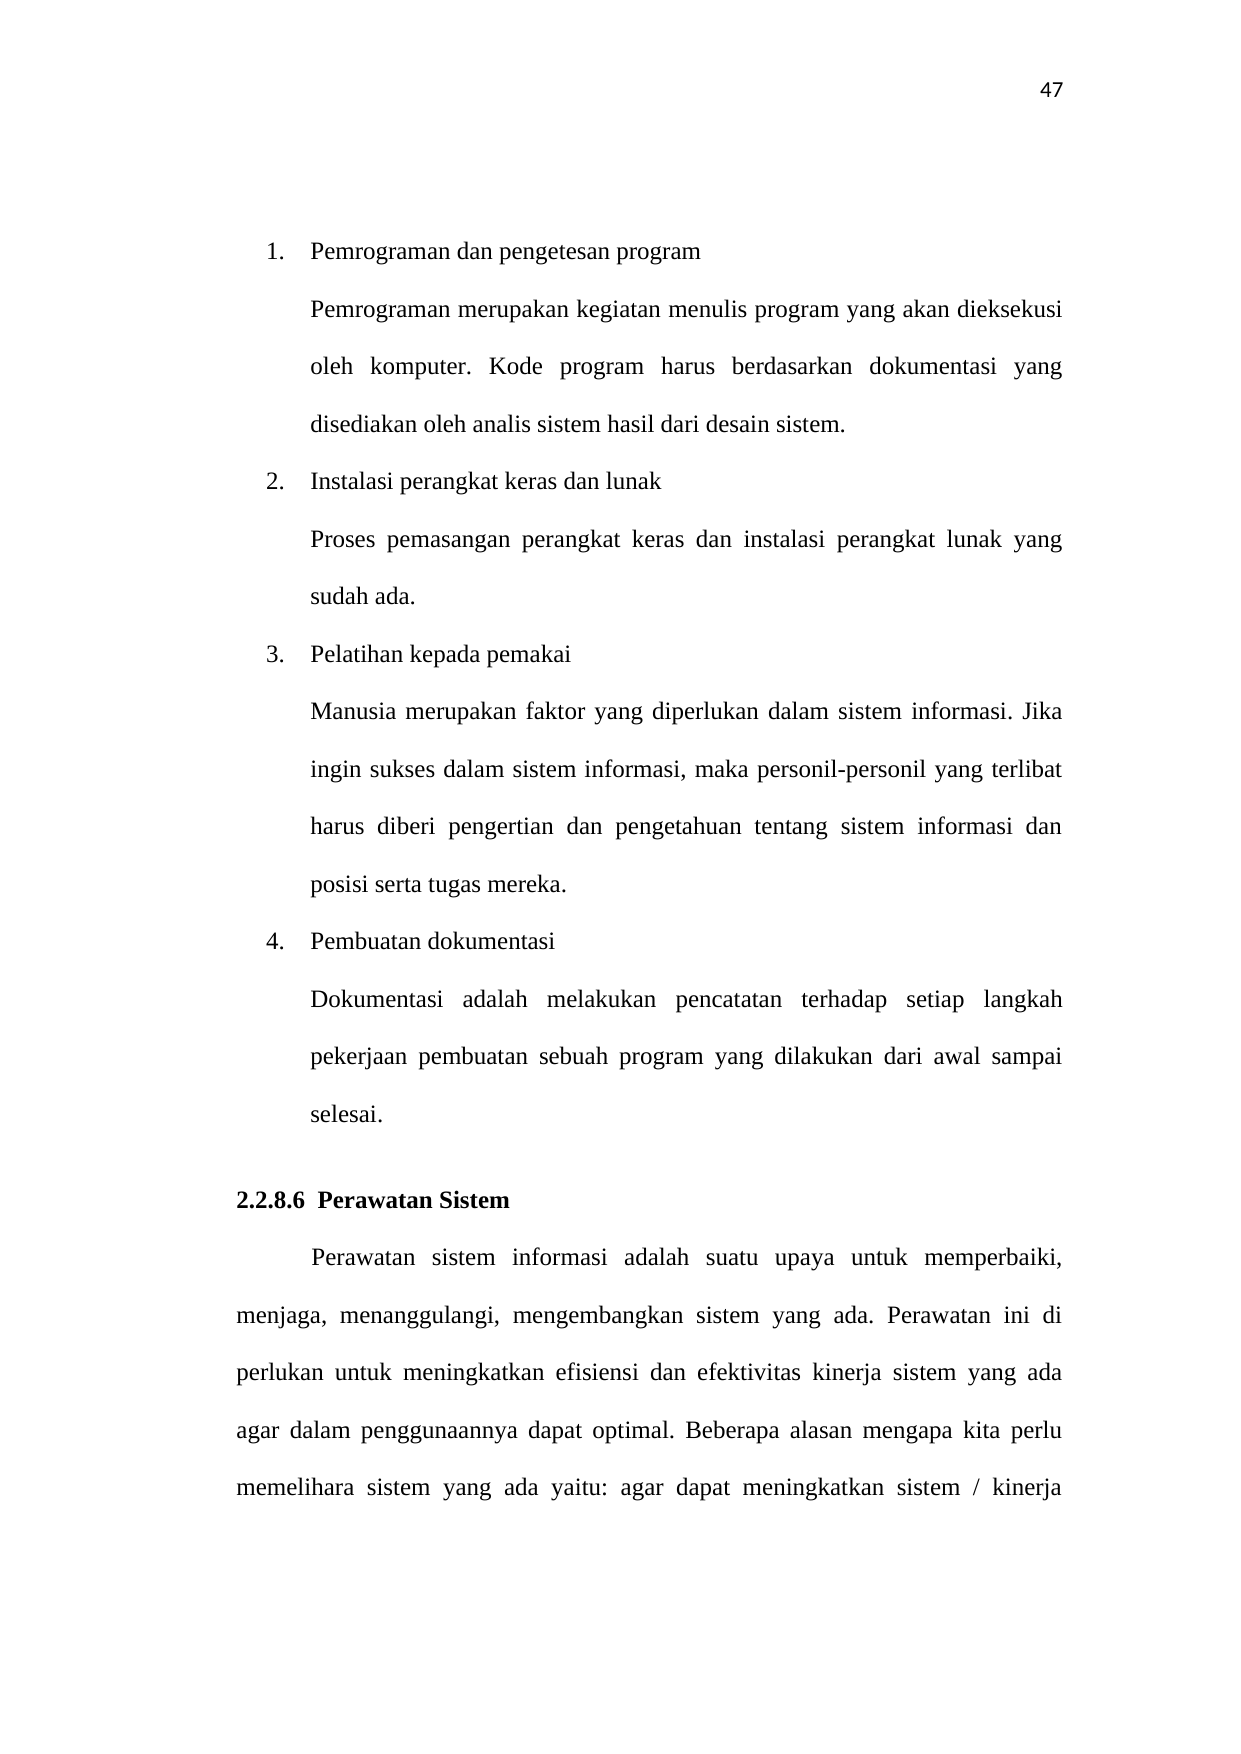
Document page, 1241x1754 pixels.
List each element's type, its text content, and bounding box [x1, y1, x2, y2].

list Pelatihan kepada pemakai [266, 639, 1063, 667]
list Pemrograman merupakan kegiatan menulis program yang akan dieksekusi oleh komputer. Kode program harus berdasarkan dokumentasi yang disediakan oleh analis sistem hasil dari desain sistem. [310, 294, 1063, 437]
list Instalasi perangkat keras dan lunak [266, 466, 1063, 495]
list Pembuatan dokumentasi [266, 926, 1063, 955]
list Manusia merupakan faktor yang diperlukan dalam sistem informasi. Jika ingin sukses dalam sistem informasi, maka personil-personil yang terlibat harus diberi pengertian dan pengetahuan tentang sistem informasi dan posisi serta tugas mereka. [310, 696, 1063, 897]
list Proses pemasangan perangkat keras dan instalasi perangkat lunak yang sudah ada. [310, 524, 1063, 610]
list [236, 1242, 1063, 1501]
list Dokumentasi adalah melakukan pencatatan terhadap setiap langkah pekerjaan pembuatan sebuah program yang dilakukan dari awal sampai selesai. [310, 984, 1063, 1127]
list 2.2.8.6 Perawatan Sistem [236, 1185, 1063, 1214]
list Pemrograman dan pengetesan program [266, 236, 1063, 265]
